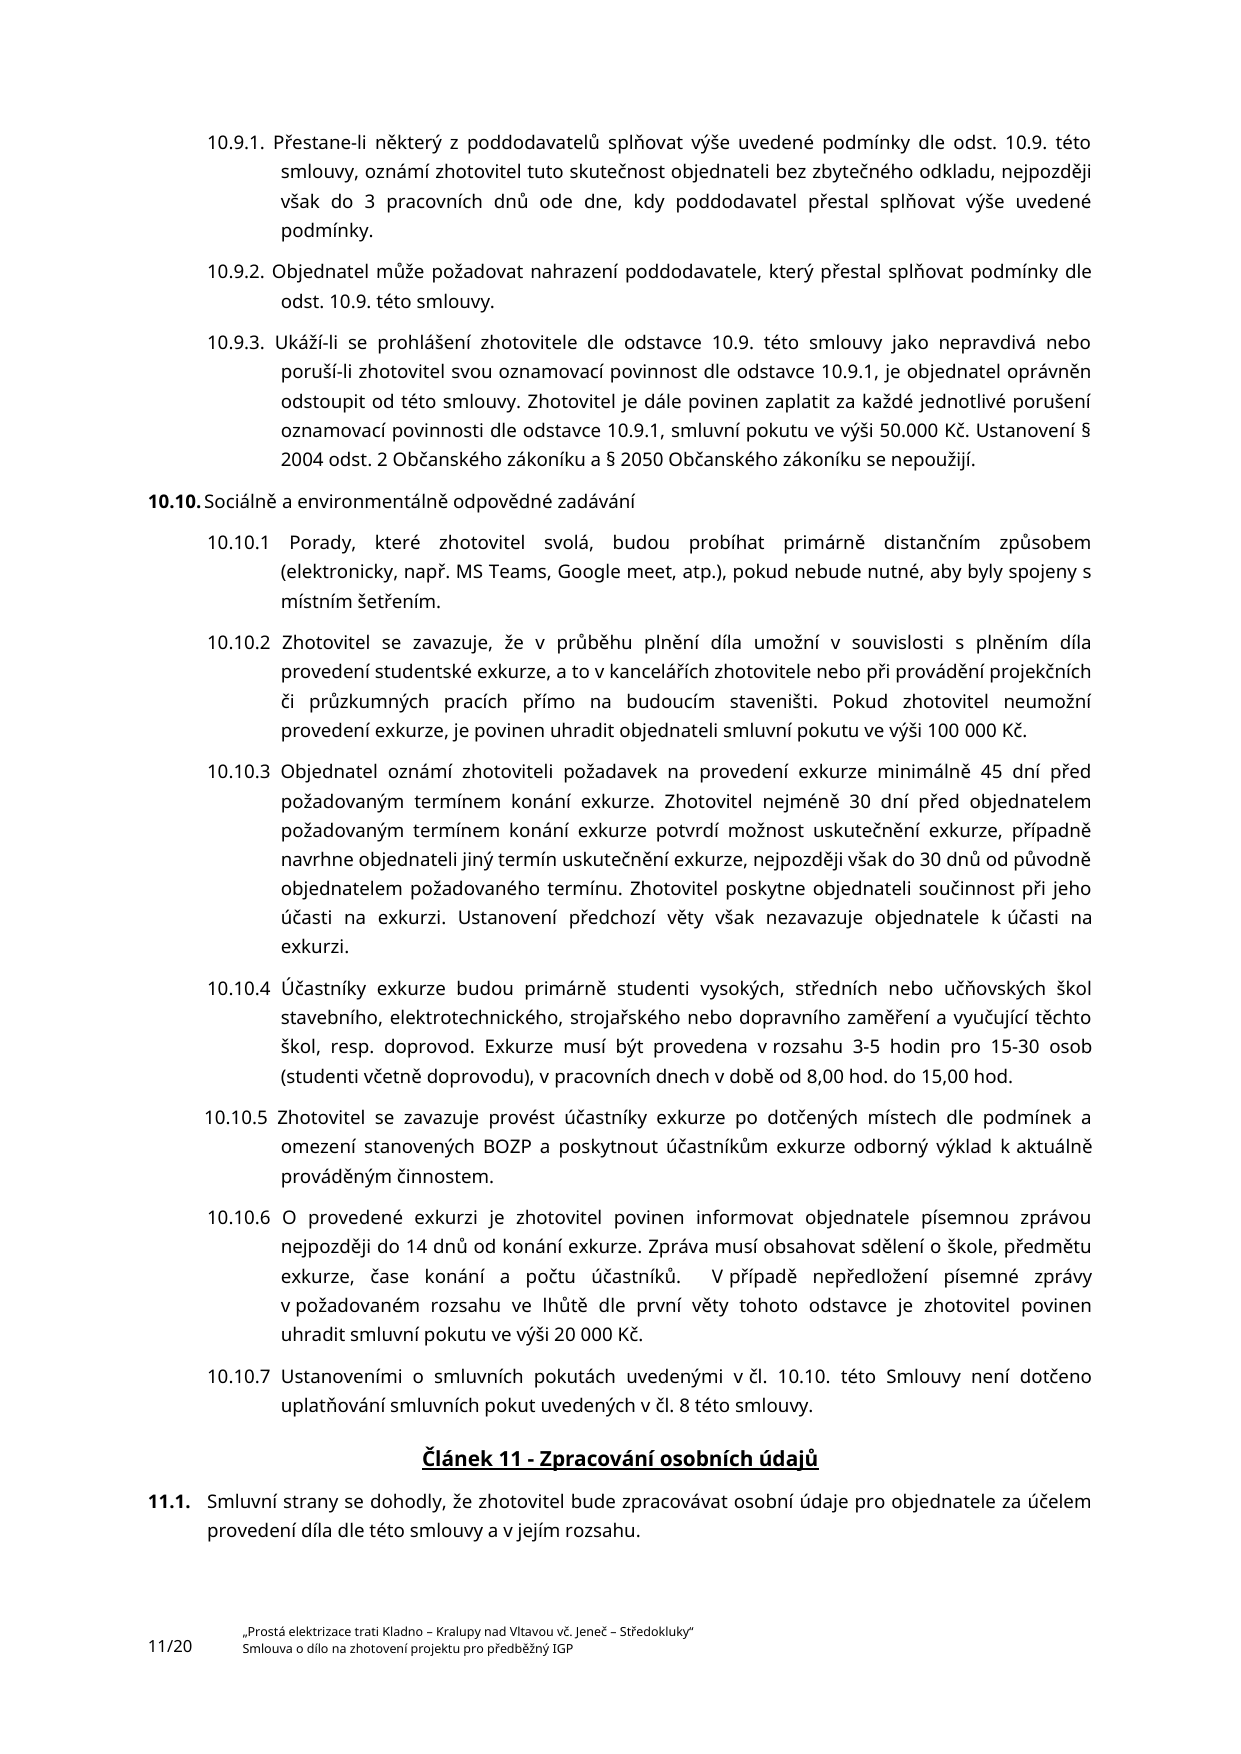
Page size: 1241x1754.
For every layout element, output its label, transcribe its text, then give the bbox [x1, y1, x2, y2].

text 10.9.2. Objednatel může požadovat nahrazení poddodavatele, který přestal splňovat podmínky dle odst. 10.9. této smlouvy. [207, 256, 1092, 314]
text 10.9.1. Přestane-li některý z poddodavatelů splňovat výše uvedené podmínky dle odst. 10.9. této smlouvy, oznámí zhotovitel tuto skutečnost objednateli bez zbytečného odkladu, nejpozději však do 3 pracovních dnů ode dne, kdy poddodavatel přestal splňovat výše uvedené podmínky. [207, 126, 1092, 243]
text 10.10.7 Ustanoveními o smluvních pokutách uvedenými v čl. 10.10. této Smlouvy není dotčeno uplatňování smluvních pokut uvedených v čl. 8 této smlouvy. [207, 1360, 1092, 1418]
text 10.10. Sociálně a environmentálně odpovědné zadávání [148, 485, 1092, 514]
text 10.10.5 Zhotovitel se zavazuje provést účastníky exkurze po dotčených místech dle podmínek a omezení stanovených BOZP a poskytnout účastníkům exkurze odborný výklad k aktuálně prováděným činnostem. [204, 1101, 1092, 1189]
text 10.10.3 Objednatel oznámí zhotoviteli požadavek na provedení exkurze minimálně 45 dní před požadovaným termínem konání exkurze. Zhotovitel nejméně 30 dní před objednatelem požadovaným termínem konání exkurze potvrdí možnost uskutečnění exkurze, případně navrhne objednateli jiný termín uskutečnění exkurze, nejpozději však do 30 dnů od původně objednatelem požadovaného termínu. Zhotovitel poskytne objednateli součinnost při jeho účasti na exkurzi. Ustanovení předchozí věty však nezavazuje objednatele k účasti na exkurzi. [207, 756, 1092, 960]
text 11.1. Smluvní strany se dohodly, že zhotovitel bude zpracovávat osobní údaje pro objednatele za účelem provedení díla dle této smlouvy a v jejím rozsahu. [148, 1485, 1092, 1543]
text 10.10.6 O provedené exkurzi je zhotovitel povinen informovat objednatele písemnou zprávou nejpozději do 14 dnů od konání exkurze. Zpráva musí obsahovat sdělení o škole, předmětu exkurze, čase konání a počtu účastníků. V případě nepředložení písemné zprávy v požadovaném rozsahu ve lhůtě dle první věty tohoto odstavce je zhotovitel povinen uhradit smluvní pokutu ve výši 20 000 Kč. [207, 1201, 1092, 1347]
text 10.10.1 Porady, které zhotovitel svolá, budou probíhat primárně distančním způsobem (elektronicky, např. MS Teams, Google meet, atp.), pokud nebude nutné, aby byly spojeny s místním šetřením. [207, 526, 1092, 614]
subtitle Článek 11 - Zpracování osobních údajů [148, 1443, 1092, 1472]
text 10.9.3. Ukáží-li se prohlášení zhotovitele dle odstavce 10.9. této smlouvy jako nepravdivá nebo poruší-li zhotovitel svou oznamovací povinnost dle odstavce 10.9.1, je objednatel oprávněn odstoupit od této smlouvy. Zhotovitel je dále povinen zaplatit za každé jednotlivé porušení oznamovací povinnosti dle odstavce 10.9.1, smluvní pokutu ve výši 50.000 Kč. Ustanovení § 2004 odst. 2 Občanského zákoníku a § 2050 Občanského zákoníku se nepoužijí. [207, 326, 1092, 472]
text 10.10.4 Účastníky exkurze budou primárně studenti vysokých, středních nebo učňovských škol stavebního, elektrotechnického, strojařského nebo dopravního zaměření a vyučující těchto škol, resp. doprovod. Exkurze musí být provedena v rozsahu 3-5 hodin pro 15-30 osob (studenti včetně doprovodu), v pracovních dnech v době od 8,00 hod. do 15,00 hod. [207, 972, 1092, 1089]
text 10.10.2 Zhotovitel se zavazuje, že v průběhu plnění díla umožní v souvislosti s plněním díla provedení studentské exkurze, a to v kancelářích zhotovitele nebo při provádění projekčních či průzkumných pracích přímo na budoucím staveništi. Pokud zhotovitel neumožní provedení exkurze, je povinen uhradit objednateli smluvní pokutu ve výši 100 000 Kč. [207, 626, 1092, 743]
